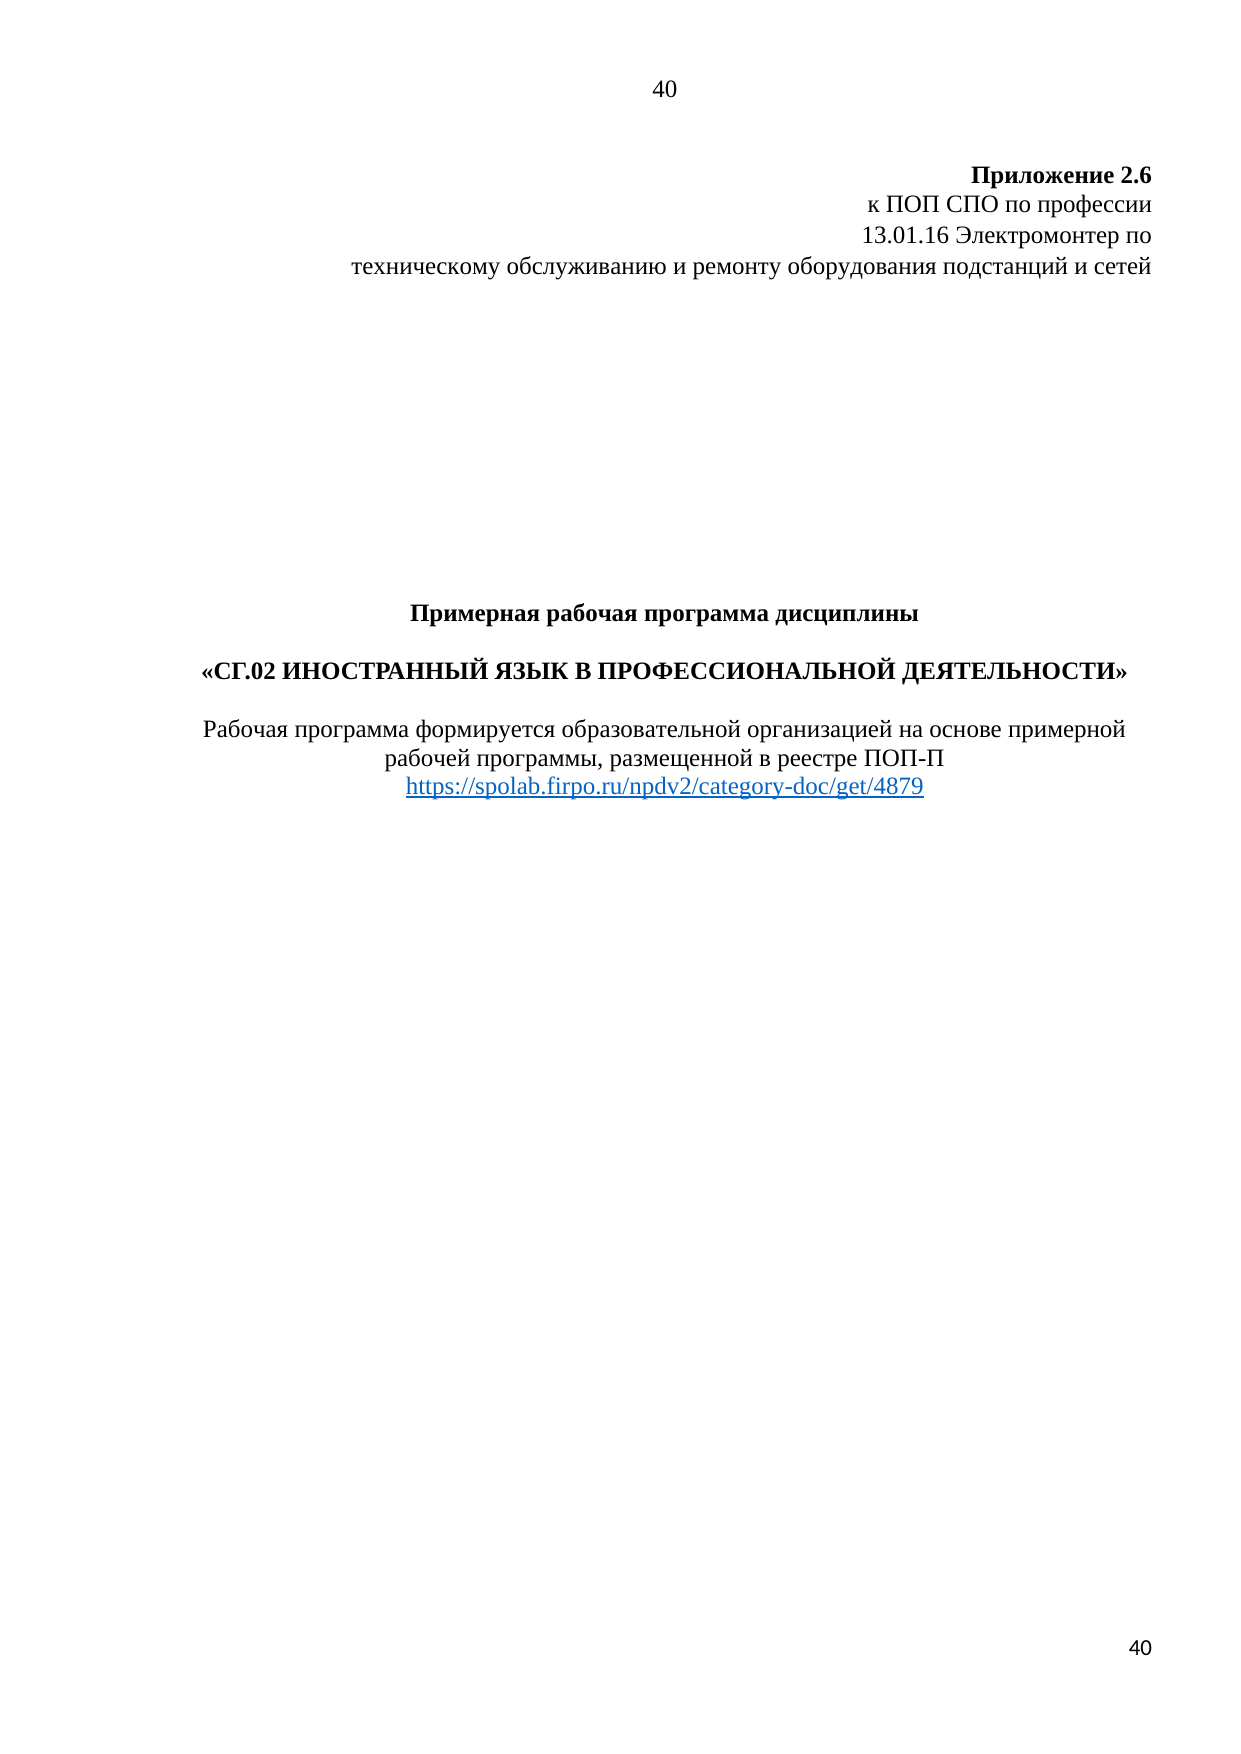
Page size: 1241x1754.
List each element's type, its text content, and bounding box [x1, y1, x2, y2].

text Рабочая программа формируется образовательной организацией на основе примерной рабочей программы, размещенной в реестре ПОП-П [177, 714, 1152, 771]
text к ПОП СПО по профессии [177, 189, 1152, 217]
text «СГ.02 ИНОСТРАННЫЙ ЯЗЫК В ПРОФЕССИОНАЛЬНОЙ ДЕЯТЕЛЬНОСТИ» [177, 656, 1152, 685]
text 13.01.16 Электромонтер по техническому обслуживанию и ремонту оборудования подстанций и сетей [177, 220, 1152, 279]
text https://spolab.firpo.ru/npdv2/category-doc/get/4879 [177, 771, 1152, 800]
text Примерная рабочая программа дисциплины [177, 598, 1152, 627]
text Приложение 2.6 [177, 160, 1152, 189]
